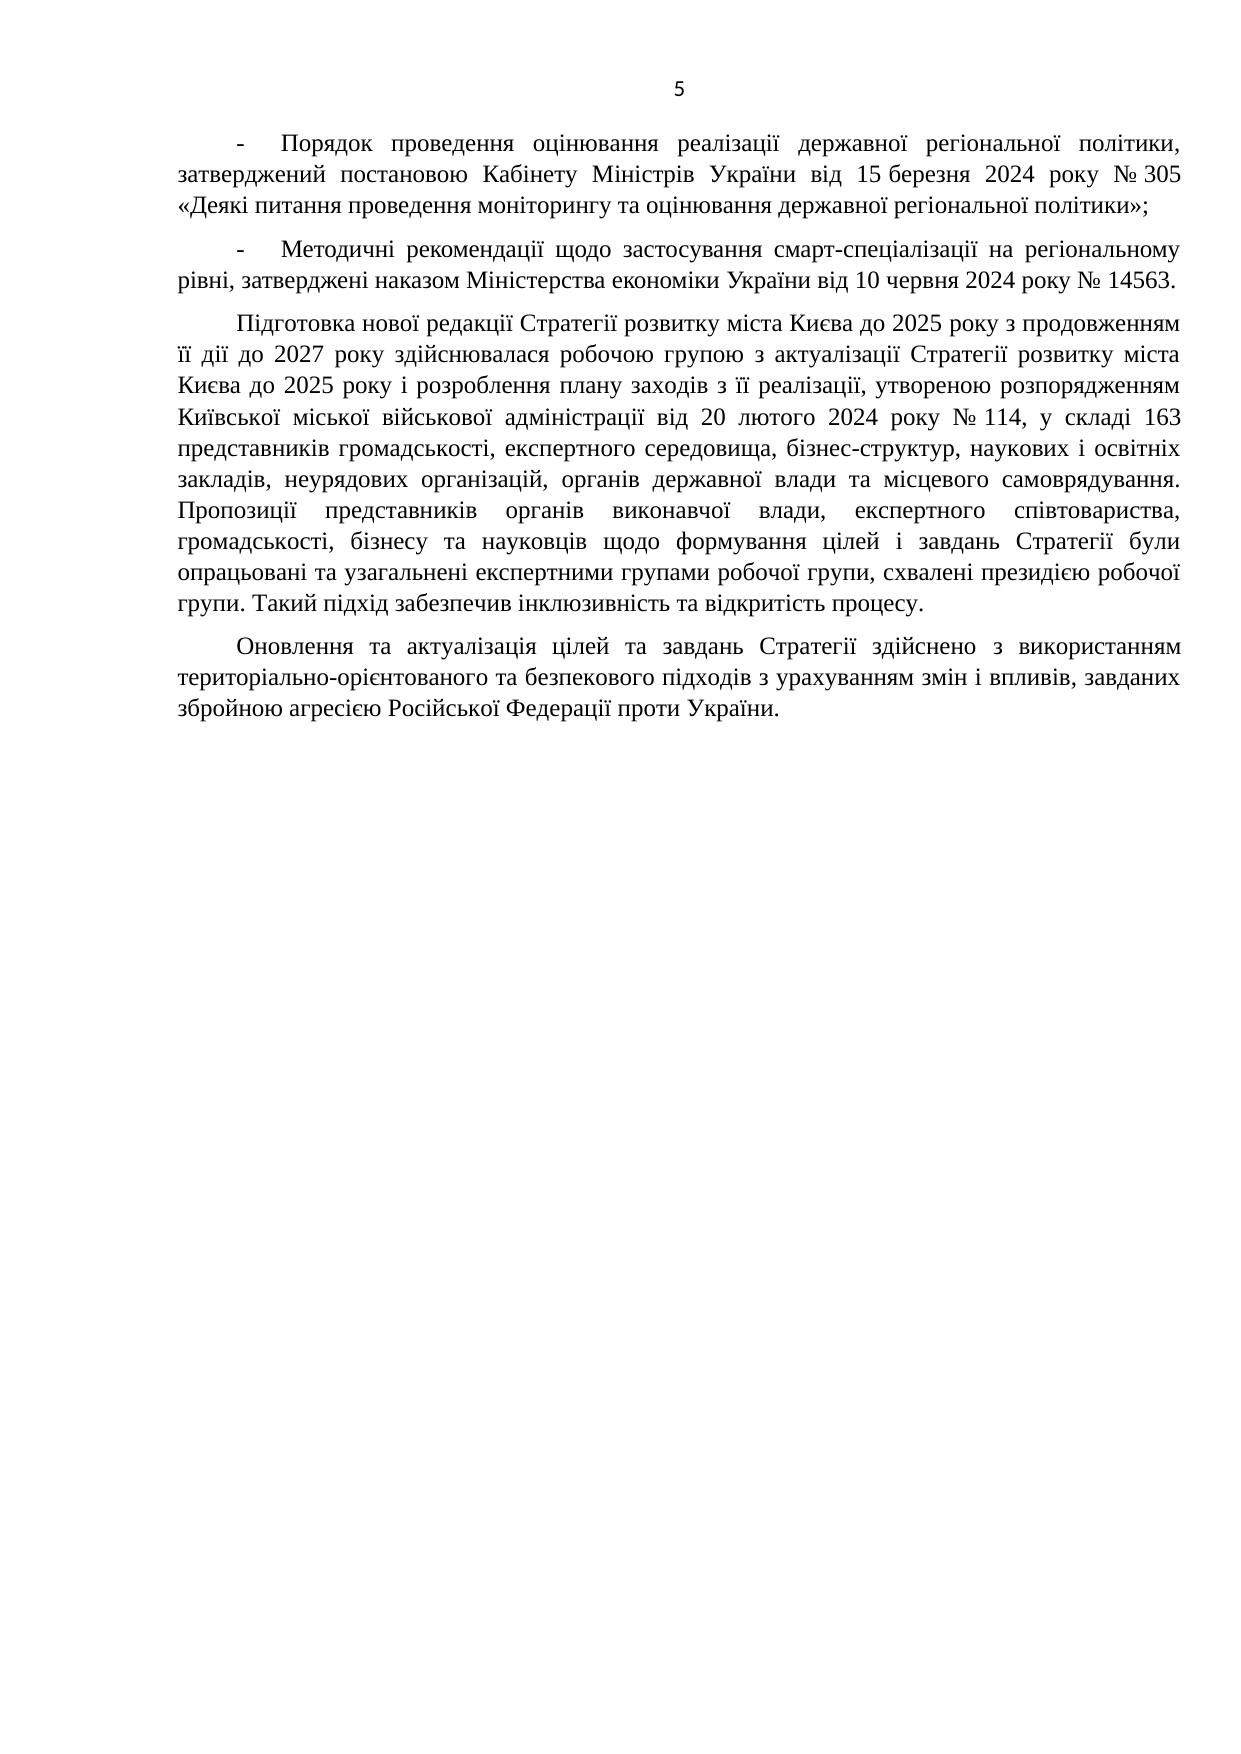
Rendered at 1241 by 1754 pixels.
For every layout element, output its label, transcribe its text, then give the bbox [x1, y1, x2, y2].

text Оновлення та актуалізація цілей та завдань Стратегії здійснено з використанням територіально-орієнтованого та безпекового підходів з урахуванням змін і впливів, завданих збройною агресією Російської Федерації проти України. [177, 631, 1181, 722]
list Методичні рекомендації щодо застосування смарт-спеціалізації на регіональному рівні, затверджені наказом Міністерства економіки України від 10 червня 2024 року № 14563. [177, 234, 1181, 294]
list Порядок проведення оцінювання реалізації державної регіональної політики, затверджений постановою Кабінету Міністрів України від 15 березня 2024 року № 305 «Деякі питання проведення моніторингу та оцінювання державної регіональної політики»; [177, 128, 1181, 219]
text Підготовка нової редакції Стратегії розвитку міста Києва до 2025 року з продовженням її дії до 2027 року здійснювалася робочою групою з актуалізації Стратегії розвитку міста Києва до 2025 року і розроблення плану заходів з її реалізації, утвореною розпорядженням Київської міської військової адміністрації від 20 лютого 2024 року № 114, у складі 163 представників громадськості, експертного середовища, бізнес-структур, наукових і освітніх закладів, неурядових організацій, органів державної влади та місцевого самоврядування. Пропозиції представників органів виконавчої влади, експертного співтовариства, громадськості, бізнесу та науковців щодо формування цілей і завдань Стратегії були опрацьовані та узагальнені експертними групами робочої групи, схвалені президією робочої групи. Такий підхід забезпечив інклюзивність та відкритість процесу. [177, 308, 1181, 617]
